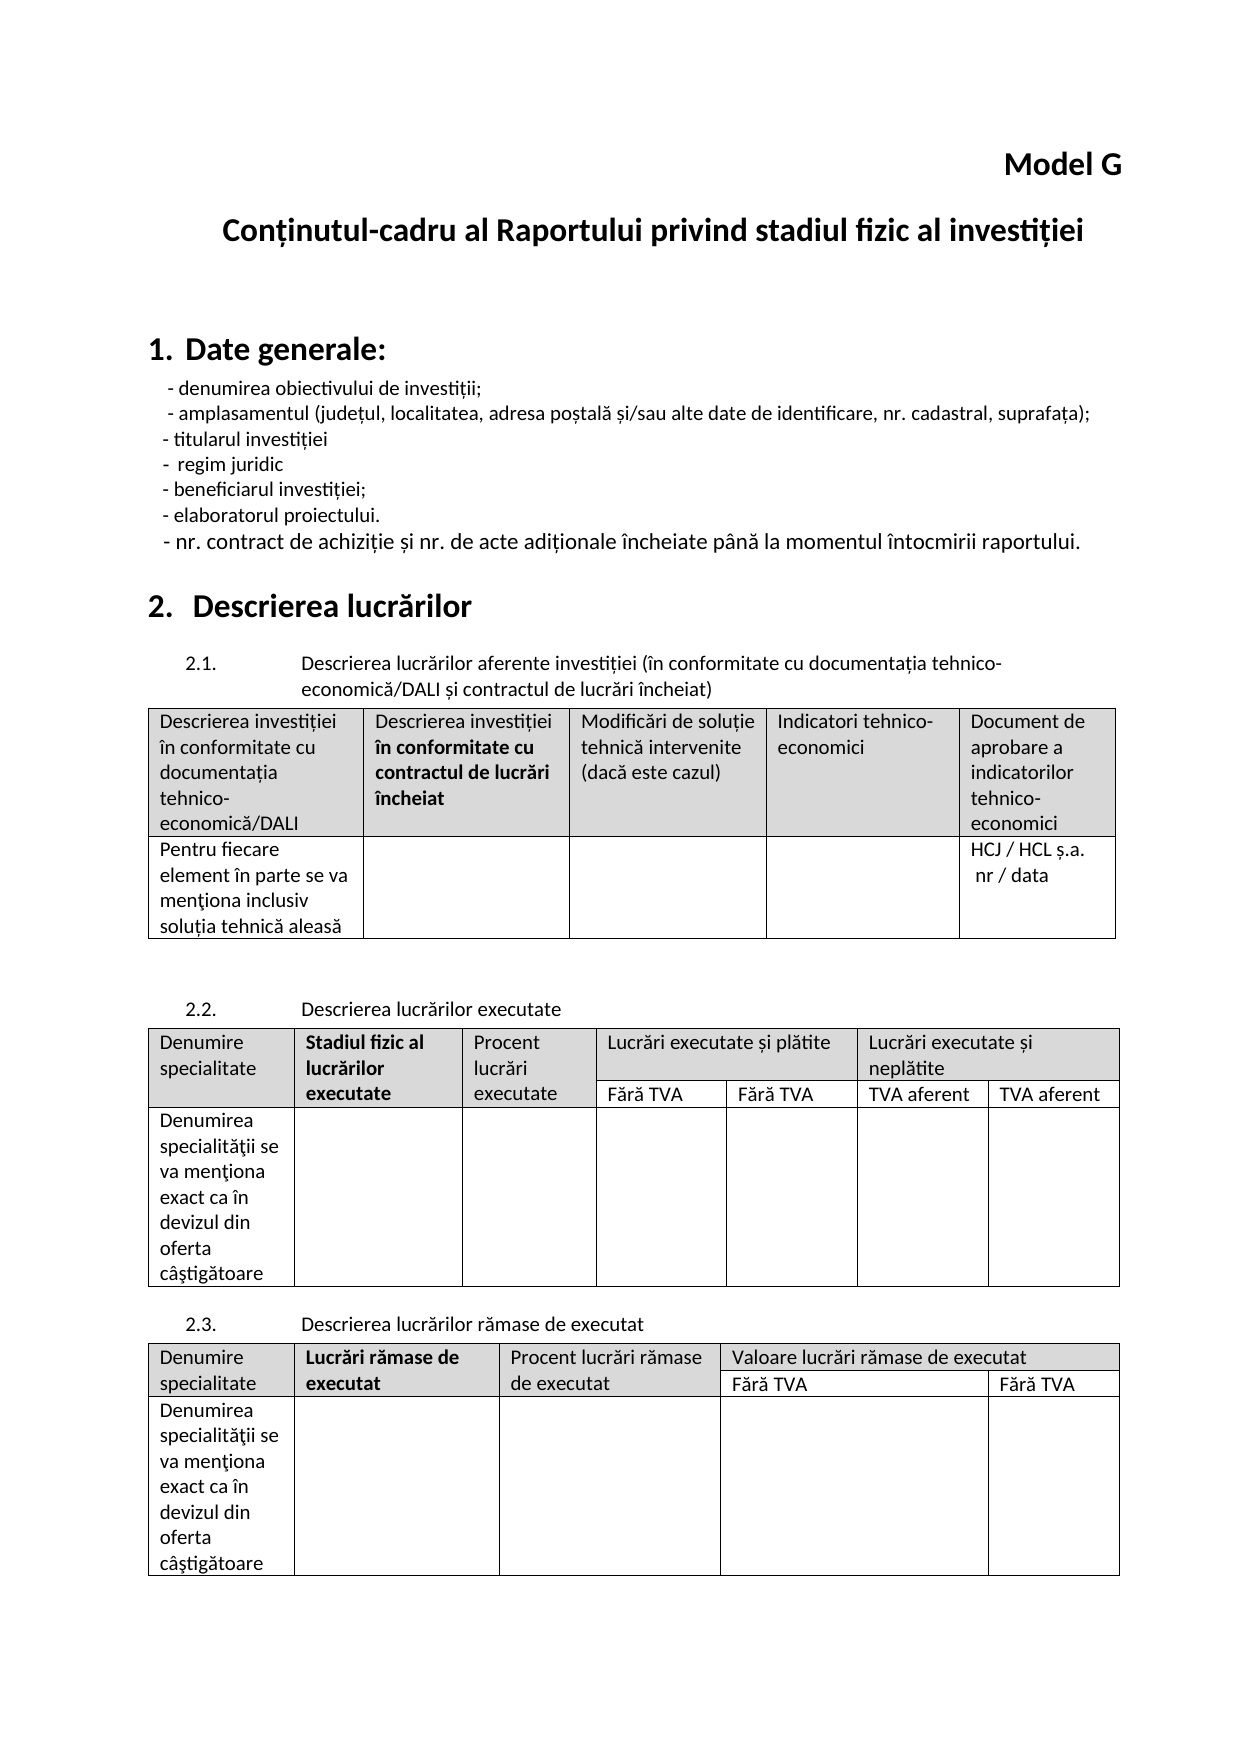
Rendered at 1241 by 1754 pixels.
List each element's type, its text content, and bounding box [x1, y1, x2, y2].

subtitle Descrierea lucrărilor [148, 585, 1122, 625]
table_header Procent lucrări executate [463, 1029, 596, 1107]
table_header Lucrări executate şi plătite [597, 1029, 857, 1080]
table_cell Fără TVA [721, 1371, 988, 1396]
table_cell [500, 1397, 720, 1575]
table_cell TVA aferent [989, 1081, 1119, 1107]
subtitle Model G [185, 143, 1122, 184]
table_cell Pentru fiecare element în parte se va menţiona inclusiv soluţia tehnică aleasă [149, 837, 363, 938]
table_cell [364, 837, 569, 938]
text - nr. contract de achiziţie şi nr. de acte adiţionale încheiate până la momentul întocmirii raportului. [148, 527, 1122, 556]
subtitle Descrierea lucrărilor aferente investiţiei (în conformitate cu documentaţia tehnico-economică/DALI şi contractul de lucrări încheiat) [185, 650, 1122, 701]
table_cell HCJ / HCL ş.a. nr / data [960, 837, 1115, 938]
subtitle Descrierea lucrărilor rămase de executat [185, 1312, 1122, 1337]
table_cell [295, 1397, 499, 1575]
table_header Procent lucrări rămase de executat [500, 1344, 720, 1396]
subtitle Conţinutul-cadru al Raportului privind stadiul fizic al investiţiei [185, 209, 1122, 249]
table_header Indicatori tehnico-economici [767, 709, 959, 836]
table_cell [597, 1108, 726, 1286]
subtitle regim juridic [162, 451, 1122, 477]
table_header Denumire specialitate [149, 1344, 294, 1396]
table_header Descrierea investiţiei în conformitate cu contractul de lucrări încheiat [364, 709, 569, 836]
table_cell Fără TVA [989, 1371, 1119, 1396]
table_cell Fără TVA [597, 1081, 726, 1107]
table_cell [295, 1108, 462, 1286]
table_cell [463, 1108, 596, 1286]
table_header Descrierea investiţiei în conformitate cu documentaţia tehnico-economică/DALI [149, 709, 363, 836]
table_header Modificări de soluţie tehnică intervenite (dacă este cazul) [570, 709, 766, 836]
table_cell TVA aferent [858, 1081, 988, 1107]
table_cell [767, 837, 959, 938]
table_cell [727, 1108, 857, 1286]
subtitle Date generale: [148, 328, 1122, 369]
table_cell [858, 1108, 988, 1286]
table_cell [570, 837, 766, 938]
subtitle - denumirea obiectivului de investiţii; - amplasamentul (judeţul, localitatea, adresa poştală şi/sau alte date de identificare, nr. cadastral, suprafaţa); - titularul investiţiei [162, 375, 1122, 451]
subtitle - beneficiarul investiţiei; - elaboratorul proiectului. [162, 477, 1122, 527]
subtitle Descrierea lucrărilor executate [185, 997, 1122, 1022]
table_header Denumire specialitate [149, 1029, 294, 1107]
table_cell Denumirea specialităţii se va menţiona exact ca în devizul din oferta câştigătoare [149, 1397, 294, 1575]
table_cell [989, 1108, 1119, 1286]
table_header Lucrări rămase de executat [295, 1344, 499, 1396]
table_cell Denumirea specialităţii se va menţiona exact ca în devizul din oferta câştigătoare [149, 1108, 294, 1286]
table_cell [989, 1397, 1119, 1575]
table_header Document de aprobare a indicatorilor tehnico-economici [960, 709, 1115, 836]
table_header Lucrări executate şi neplătite [858, 1029, 1119, 1080]
table_cell [721, 1397, 988, 1575]
table_cell Fără TVA [727, 1081, 857, 1107]
table_header Valoare lucrări rămase de executat [721, 1344, 1119, 1370]
table_header Stadiul fizic al lucrărilor executate [295, 1029, 462, 1107]
